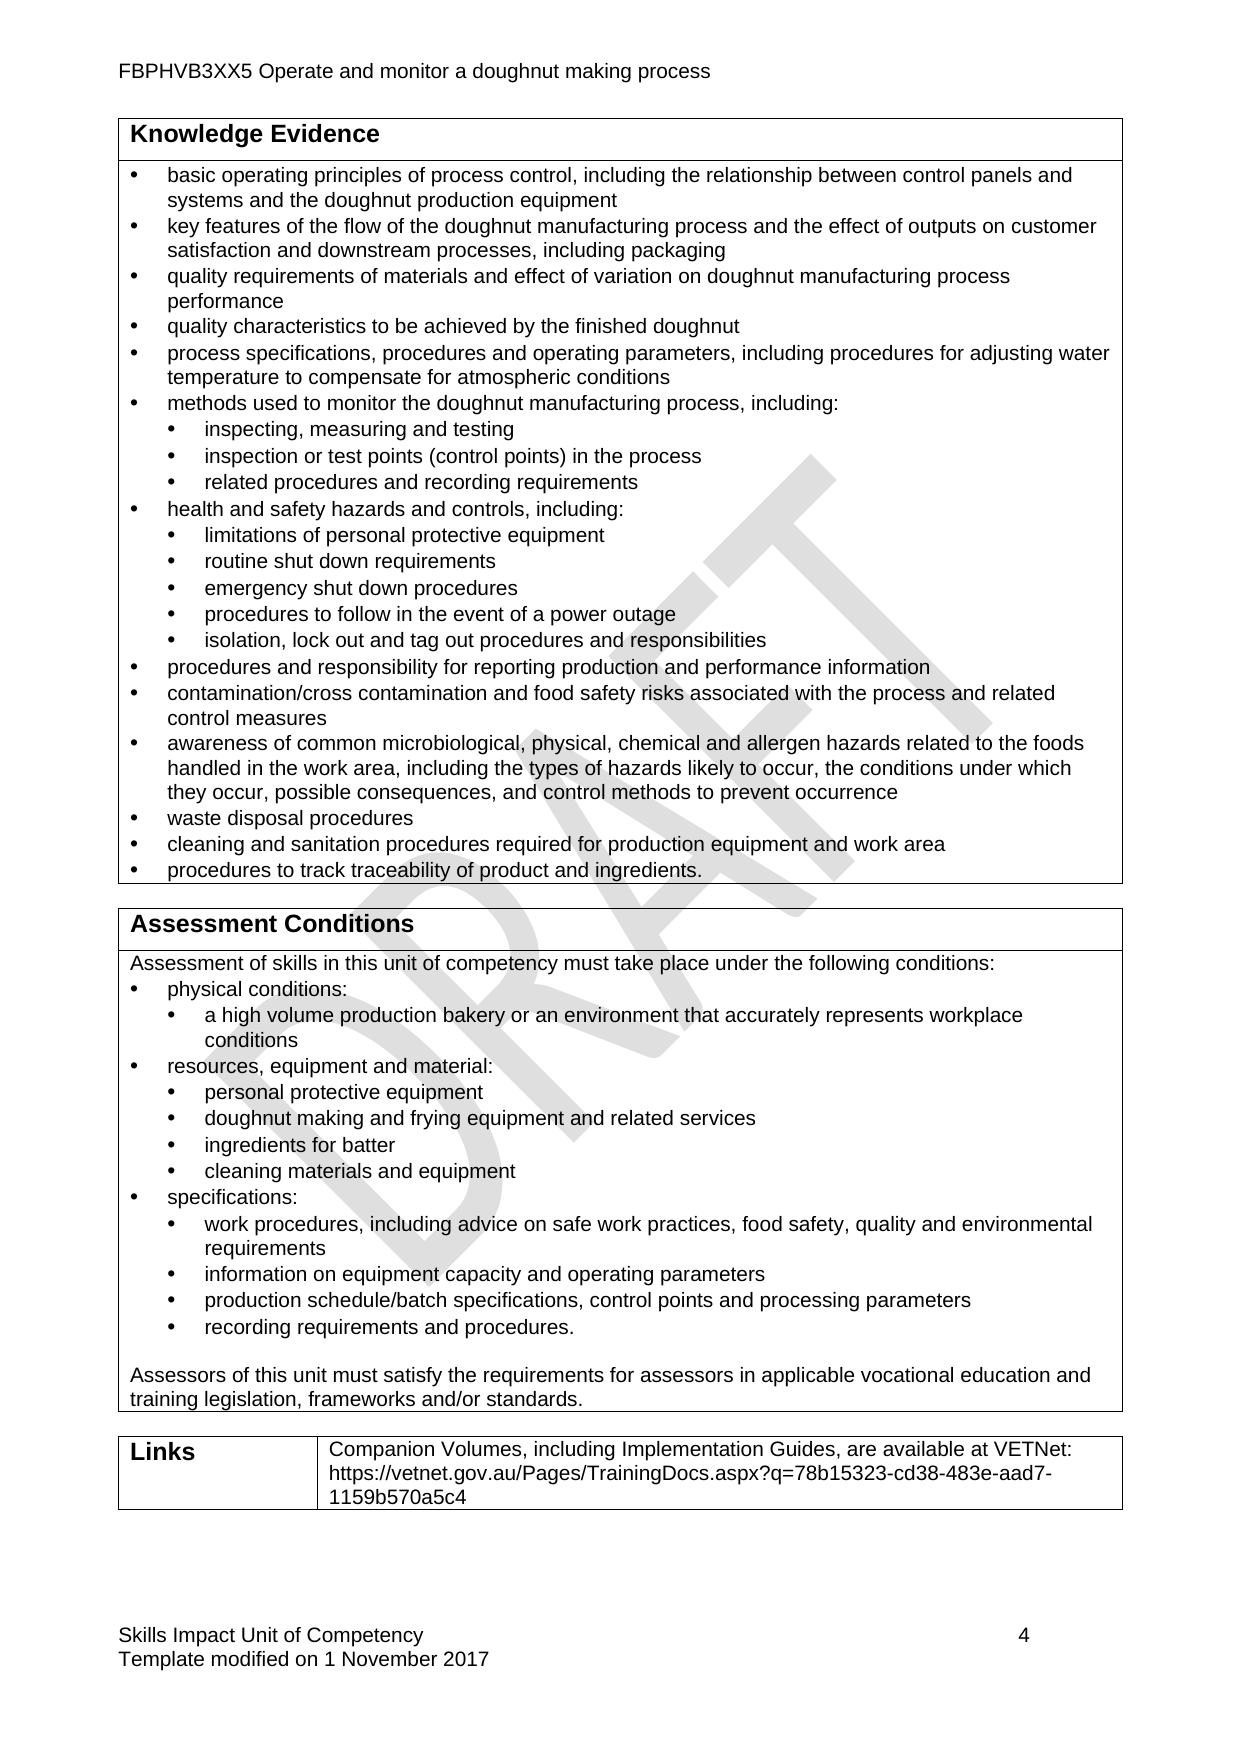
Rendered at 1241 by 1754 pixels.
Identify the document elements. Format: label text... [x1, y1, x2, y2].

table_header Links [119, 1437, 317, 1509]
table_header Knowledge Evidence [119, 119, 1122, 160]
table_header Assessment Conditions [119, 909, 1122, 950]
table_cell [119, 161, 1122, 883]
table_header Companion Volumes, including Implementation Guides, are available at VETNet: https://vetnet.gov.au/Pages/TrainingDocs.aspx?q=78b15323-cd38-483e-aad7-1159b570a5c4 [318, 1437, 1122, 1509]
table_cell Assessment of skills in this unit of competency must take place under the following conditions: physical conditions: a high volume production bakery or an environment that accurately represents workplace conditions resources, equipment and material: personal protective equipment doughnut making and frying equipment and related services ingredients for batter cleaning materials and equipment specifications: work procedures, including advice on safe work practices, food safety, quality and environmental requirements information on equipment capacity and operating parameters production schedule/batch specifications, control points and processing parameters recording requirements and procedures. Assessors of this unit must satisfy the requirements for assessors in applicable vocational education and training legislation, frameworks and/or standards. [119, 951, 1122, 1411]
